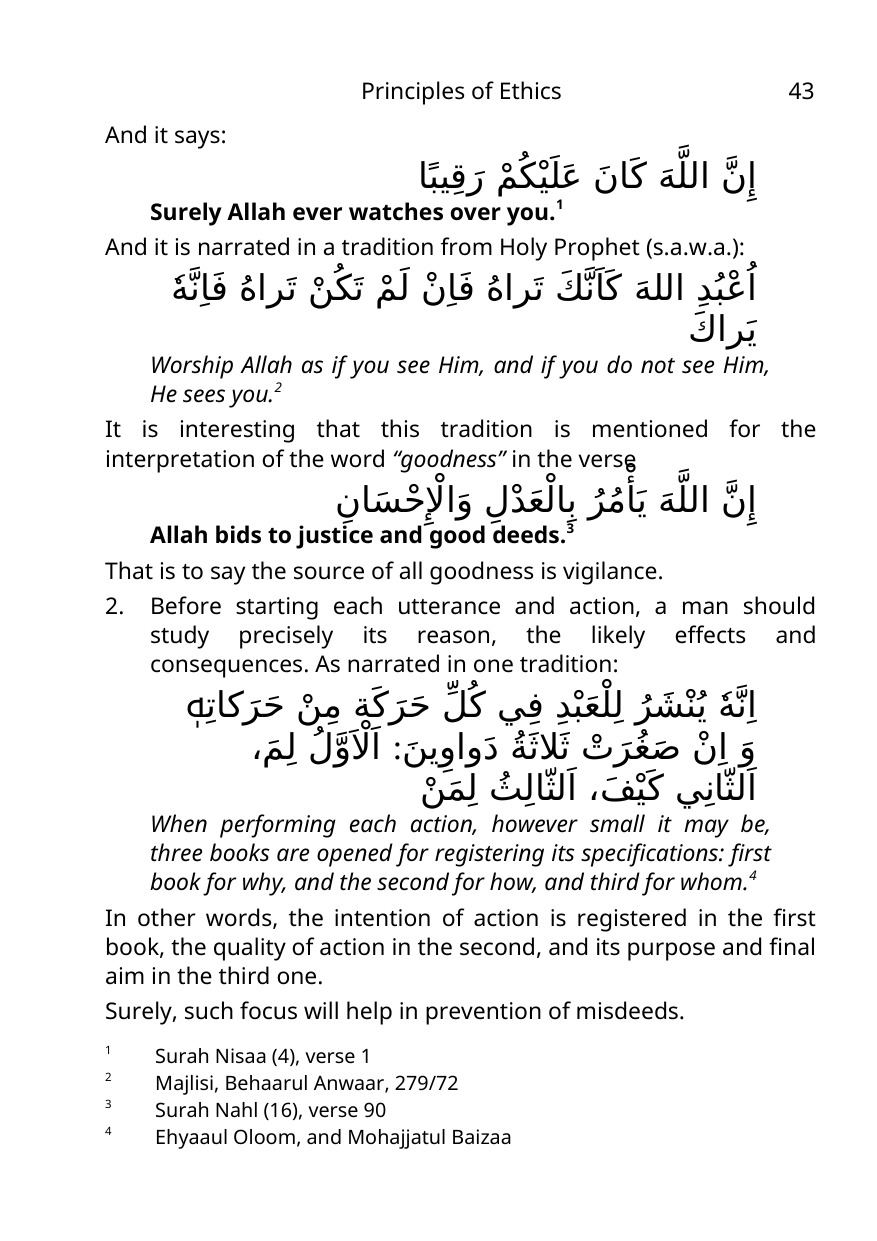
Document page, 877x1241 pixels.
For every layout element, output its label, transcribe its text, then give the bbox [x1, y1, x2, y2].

text When performing each action, however small it may be, three books are opened for registering its specifications: first book for why, and the second for how, and third for whom. [150, 809, 772, 896]
text That is to say the source of all goodness is vigilance. [105, 556, 817, 585]
text اِنَّهٗ يُنْشَرُ لِلْعَبْدِ فِي كُلِّ حَرَكَة مِنْ حَرَكاتِهٖ وَ اِنْ صَغُرَتْ ثَلاثَةُ دَواوِينَ: اَلْاَوَّلُ لِمَ، اَلثّانِي كَيْفَ، اَلثّالِثُ لِمَنْ [165, 685, 757, 809]
text And it says: [105, 120, 817, 149]
text Worship Allah as if you see Him, and if you do not see Him, He sees you. [150, 350, 772, 408]
text Allah bids to justice and good deeds. [150, 520, 772, 549]
text إِنَّ اللَّهَ كَانَ عَلَيْكُمْ رَقِيبًا [165, 155, 757, 197]
text In other words, the intention of action is registered in the first book, the quality of action in the second, and its purpose and final aim in the third one. [105, 903, 817, 990]
text Surely, such focus will help in prevention of misdeeds. [105, 996, 817, 1026]
text And it is narrated in a tradition from Holy Prophet (s.a.w.a.): [105, 232, 817, 261]
text اُعْبُدِ اللهَ كَاَنَّكَ تَراهُ فَاِنْ لَمْ تَكُنْ تَراهُ فَاِنَّهٗ يَراكَ [165, 267, 757, 350]
text 2. Before starting each utterance and action, a man should study precisely its reason, the likely effects and consequences. As narrated in one tradition: [105, 591, 817, 679]
text Surely Allah ever watches over you. [150, 197, 772, 226]
text It is interesting that this tradition is mentioned for the interpretation of the word “goodness” in the verse [105, 414, 817, 473]
text إِنَّ اللَّهَ يَأْمُرُ بِالْعَدْلِ وَالْإِحْسَانِ [165, 479, 757, 520]
